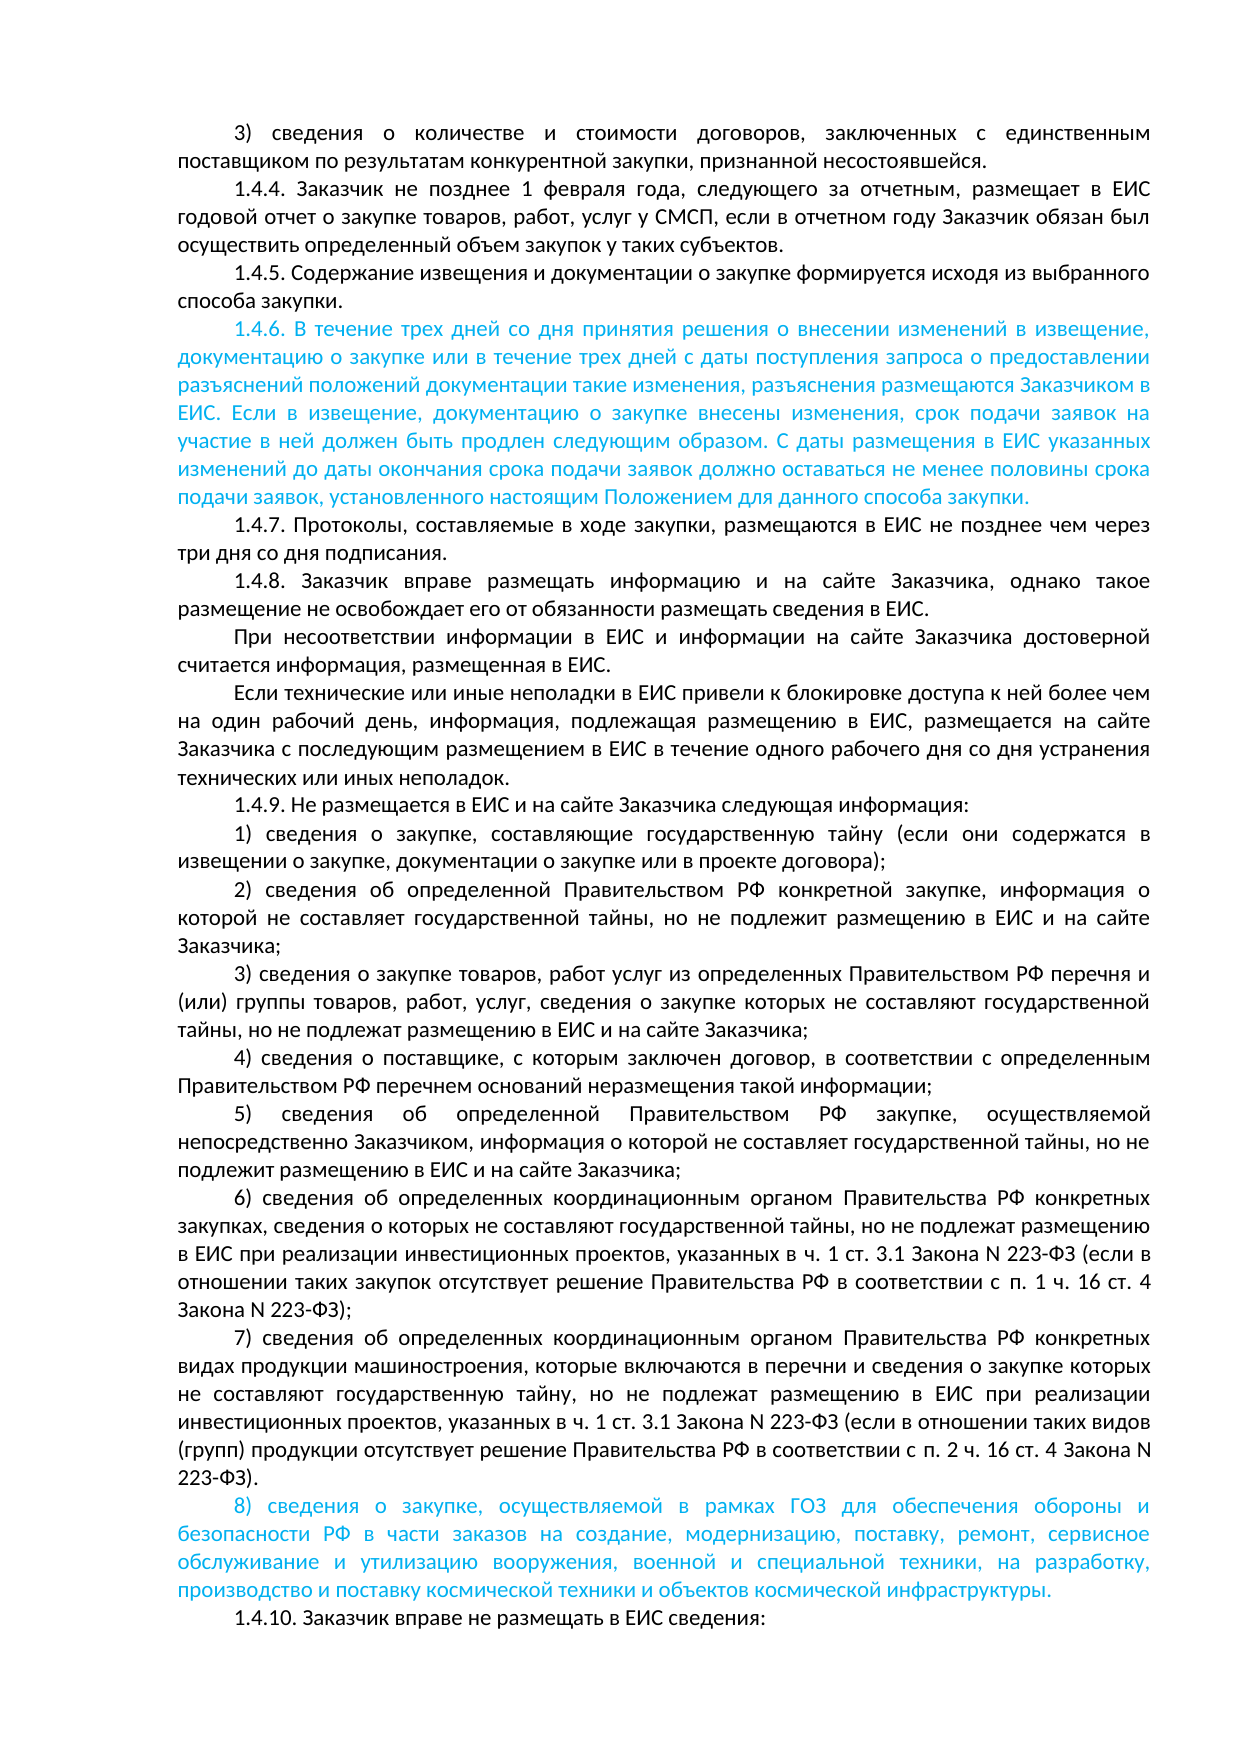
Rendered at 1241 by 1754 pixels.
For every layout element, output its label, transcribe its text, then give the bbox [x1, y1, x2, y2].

text 1.4.8. Заказчик вправе размещать информацию и на сайте Заказчика, однако такое размещение не освобождает его от обязанности размещать сведения в ЕИС. [177, 566, 1152, 622]
text 1.4.4. Заказчик не позднее 1 февраля года, следующего за отчетным, размещает в ЕИС годовой отчет о закупке товаров, работ, услуг у СМСП, если в отчетном году Заказчик обязан был осуществить определенный объем закупок у таких субъектов. [177, 174, 1152, 258]
text 4) сведения о поставщике, с которым заключен договор, в соответствии с определенным Правительством РФ перечнем оснований неразмещения такой информации; [177, 1043, 1152, 1099]
text 1.4.5. Содержание извещения и документации о закупке формируется исходя из выбранного способа закупки. [177, 258, 1152, 314]
text 1.4.7. Протоколы, составляемые в ходе закупки, размещаются в ЕИС не позднее чем через три дня со дня подписания. [177, 510, 1152, 566]
text 2) сведения об определенной Правительством РФ конкретной закупке, информация о которой не составляет государственной тайны, но не подлежит размещению в ЕИС и на сайте Заказчика; [177, 875, 1152, 959]
text 1.4.6. В течение трех дней со дня принятия решения о внесении изменений в извещение, документацию о закупке или в течение трех дней с даты поступления запроса о предоставлении разъяснений положений документации такие изменения, разъяснения размещаются Заказчиком в ЕИС. Если в извещение, документацию о закупке внесены изменения, срок подачи заявок на участие в ней должен быть продлен следующим образом. С даты размещения в ЕИС указанных изменений до даты окончания срока подачи заявок должно оставаться не менее половины срока подачи заявок, установленного настоящим Положением для данного способа закупки. [177, 314, 1152, 510]
text 5) сведения об определенной Правительством РФ закупке, осуществляемой непосредственно Заказчиком, информация о которой не составляет государственной тайны, но не подлежит размещению в ЕИС и на сайте Заказчика; [177, 1099, 1152, 1183]
text 1.4.10. Заказчик вправе не размещать в ЕИС сведения: [177, 1603, 1152, 1631]
text 1.4.9. Не размещается в ЕИС и на сайте Заказчика следующая информация: [177, 791, 1152, 819]
text Если технические или иные неполадки в ЕИС привели к блокировке доступа к ней более чем на один рабочий день, информация, подлежащая размещению в ЕИС, размещается на сайте Заказчика с последующим размещением в ЕИС в течение одного рабочего дня со дня устранения технических или иных неполадок. [177, 678, 1152, 791]
text При несоответствии информации в ЕИС и информации на сайте Заказчика достоверной считается информация, размещенная в ЕИС. [177, 622, 1152, 678]
text 3) сведения о количестве и стоимости договоров, заключенных с единственным поставщиком по результатам конкурентной закупки, признанной несостоявшейся. [177, 118, 1152, 174]
text 7) сведения об определенных координационным органом Правительства РФ конкретных видах продукции машиностроения, которые включаются в перечни и сведения о закупке которых не составляют государственную тайну, но не подлежат размещению в ЕИС при реализации инвестиционных проектов, указанных в ч. 1 ст. 3.1 Закона N 223-ФЗ (если в отношении таких видов (групп) продукции отсутствует решение Правительства РФ в соответствии с п. 2 ч. 16 ст. 4 Закона N 223-ФЗ). [177, 1323, 1152, 1491]
text 1) сведения о закупке, составляющие государственную тайну (если они содержатся в извещении о закупке, документации о закупке или в проекте договора); [177, 819, 1152, 875]
text 3) сведения о закупке товаров, работ услуг из определенных Правительством РФ перечня и (или) группы товаров, работ, услуг, сведения о закупке которых не составляют государственной тайны, но не подлежат размещению в ЕИС и на сайте Заказчика; [177, 959, 1152, 1043]
text 8) сведения о закупке, осуществляемой в рамках ГОЗ для обеспечения обороны и безопасности РФ в части заказов на создание, модернизацию, поставку, ремонт, сервисное обслуживание и утилизацию вооружения, военной и специальной техники, на разработку, производство и поставку космической техники и объектов космической инфраструктуры. [177, 1491, 1152, 1603]
text 6) сведения об определенных координационным органом Правительства РФ конкретных закупках, сведения о которых не составляют государственной тайны, но не подлежат размещению в ЕИС при реализации инвестиционных проектов, указанных в ч. 1 ст. 3.1 Закона N 223-ФЗ (если в отношении таких закупок отсутствует решение Правительства РФ в соответствии с п. 1 ч. 16 ст. 4 Закона N 223-ФЗ); [177, 1183, 1152, 1323]
